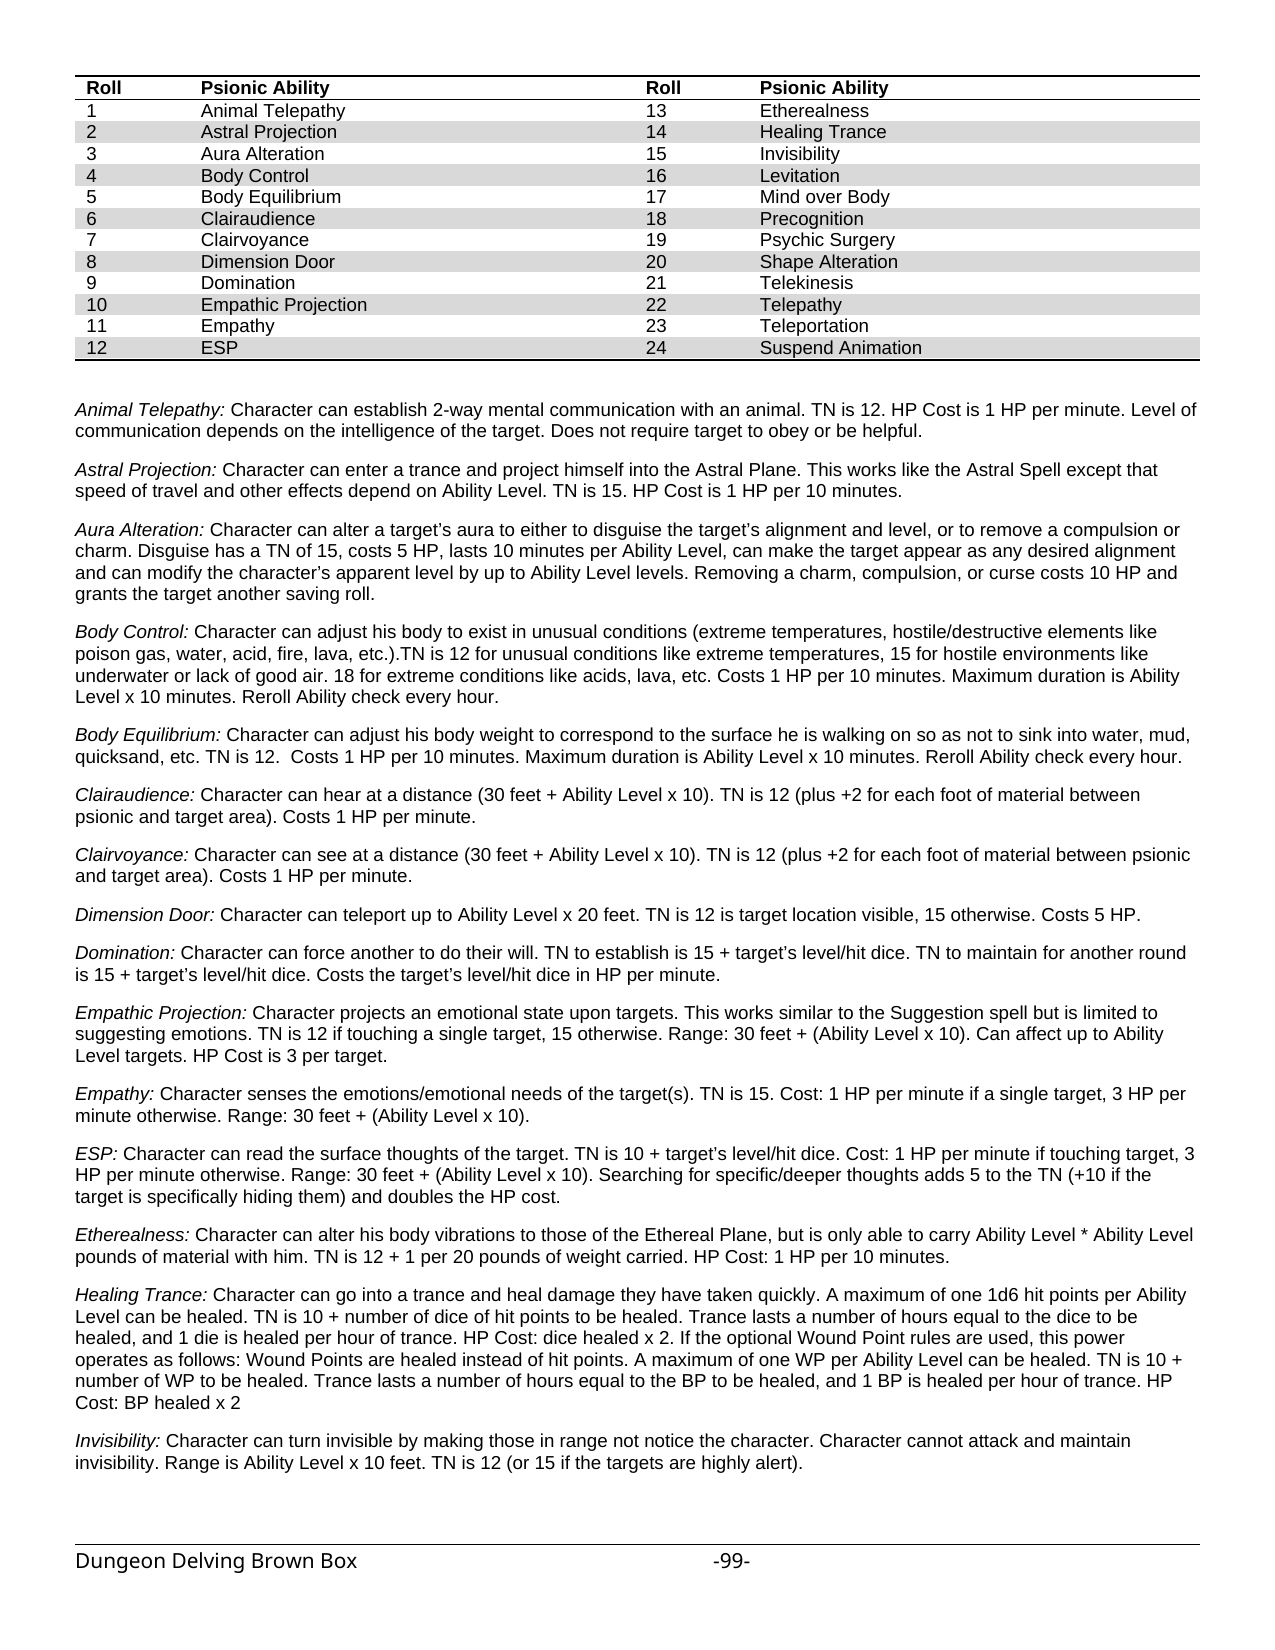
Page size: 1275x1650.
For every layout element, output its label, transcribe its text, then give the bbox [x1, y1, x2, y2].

text Body Equilibrium: Character can adjust his body weight to correspond to the surface he is walking on so as not to sink into water, mud, quicksand, etc. TN is 12. Costs 1 HP per 10 minutes. Maximum duration is Ability Level x 10 minutes. Reroll Ability check every hour. [75, 724, 1200, 767]
text Etherealness: Character can alter his body vibrations to those of the Ethereal Plane, but is only able to carry Ability Level * Ability Level pounds of material with him. TN is 12 + 1 per 20 pounds of weight carried. HP Cost: 1 HP per 10 minutes. [75, 1224, 1200, 1267]
text Empathy: Character senses the emotions/emotional needs of the target(s). TN is 15. Cost: 1 HP per minute if a single target, 3 HP per minute otherwise. Range: 30 feet + (Ability Level x 10). [75, 1083, 1200, 1126]
text Empathic Projection: Character projects an emotional state upon targets. This works similar to the Suggestion spell but is limited to suggesting emotions. TN is 12 if touching a single target, 15 otherwise. Range: 30 feet + (Ability Level x 10). Can affect up to Ability Level targets. HP Cost is 3 per target. [75, 1002, 1200, 1066]
text Healing Trance: Character can go into a trance and heal damage they have taken quickly. A maximum of one 1d6 hit points per Ability Level can be healed. TN is 10 + number of dice of hit points to be healed. Trance lasts a number of hours equal to the dice to be healed, and 1 die is healed per hour of trance. HP Cost: dice healed x 2. If the optional Wound Point rules are used, this power operates as follows: Wound Points are healed instead of hit points. A maximum of one WP per Ability Level can be healed. TN is 10 + number of WP to be healed. Trance lasts a number of hours equal to the BP to be healed, and 1 BP is healed per hour of trance. HP Cost: BP healed x 2 [75, 1284, 1200, 1413]
text Domination: Character can force another to do their will. TN to establish is 15 + target’s level/hit dice. TN to maintain for another round is 15 + target’s level/hit dice. Costs the target’s level/hit dice in HP per minute. [75, 942, 1200, 985]
text Animal Telepathy: Character can establish 2-way mental communication with an animal. TN is 12. HP Cost is 1 HP per minute. Level of communication depends on the intelligence of the target. Does not require target to obey or be helpful. [75, 399, 1200, 442]
text Body Control: Character can adjust his body to exist in unusual conditions (extreme temperatures, hostile/destructive elements like poison gas, water, acid, fire, lava, etc.).TN is 12 for unusual conditions like extreme temperatures, 15 for hostile environments like underwater or lack of good air. 18 for extreme conditions like acids, lava, etc. Costs 1 HP per 10 minutes. Maximum duration is Ability Level x 10 minutes. Reroll Ability check every hour. [75, 621, 1200, 707]
text Astral Projection: Character can enter a trance and project himself into the Astral Plane. This works like the Astral Spell except that speed of travel and other effects depend on Ability Level. TN is 15. HP Cost is 1 HP per 10 minutes. [75, 458, 1200, 502]
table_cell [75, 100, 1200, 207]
text Invisibility: Character can turn invisible by making those in range not notice the character. Character cannot attack and maintain invisibility. Range is Ability Level x 10 feet. TN is 12 (or 15 if the targets are highly alert). [75, 1430, 1200, 1473]
text ESP: Character can read the surface thoughts of the target. TN is 10 + target’s level/hit dice. Cost: 1 HP per minute if touching target, 3 HP per minute otherwise. Range: 30 feet + (Ability Level x 10). Searching for specific/deeper thoughts adds 5 to the TN (+10 if the target is specifically hiding them) and doubles the HP cost. [75, 1143, 1200, 1207]
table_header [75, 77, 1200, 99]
text Aura Alteration: Character can alter a target’s aura to either to disguise the target’s alignment and level, or to remove a compulsion or charm. Disguise has a TN of 15, costs 5 HP, lasts 10 minutes per Ability Level, can make the target appear as any desired alignment and can modify the character’s apparent level by up to Ability Level levels. Removing a charm, compulsion, or curse costs 10 HP and grants the target another saving roll. [75, 518, 1200, 604]
text Clairaudience: Character can hear at a distance (30 feet + Ability Level x 10). TN is 12 (plus +2 for each foot of material between psionic and target area). Costs 1 HP per minute. [75, 784, 1200, 827]
text Dimension Door: Character can teleport up to Ability Level x 20 feet. TN is 12 is target location visible, 15 otherwise. Costs 5 HP. [75, 903, 1200, 925]
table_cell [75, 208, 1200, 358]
text Clairvoyance: Character can see at a distance (30 feet + Ability Level x 10). TN is 12 (plus +2 for each foot of material between psionic and target area). Costs 1 HP per minute. [75, 844, 1200, 887]
